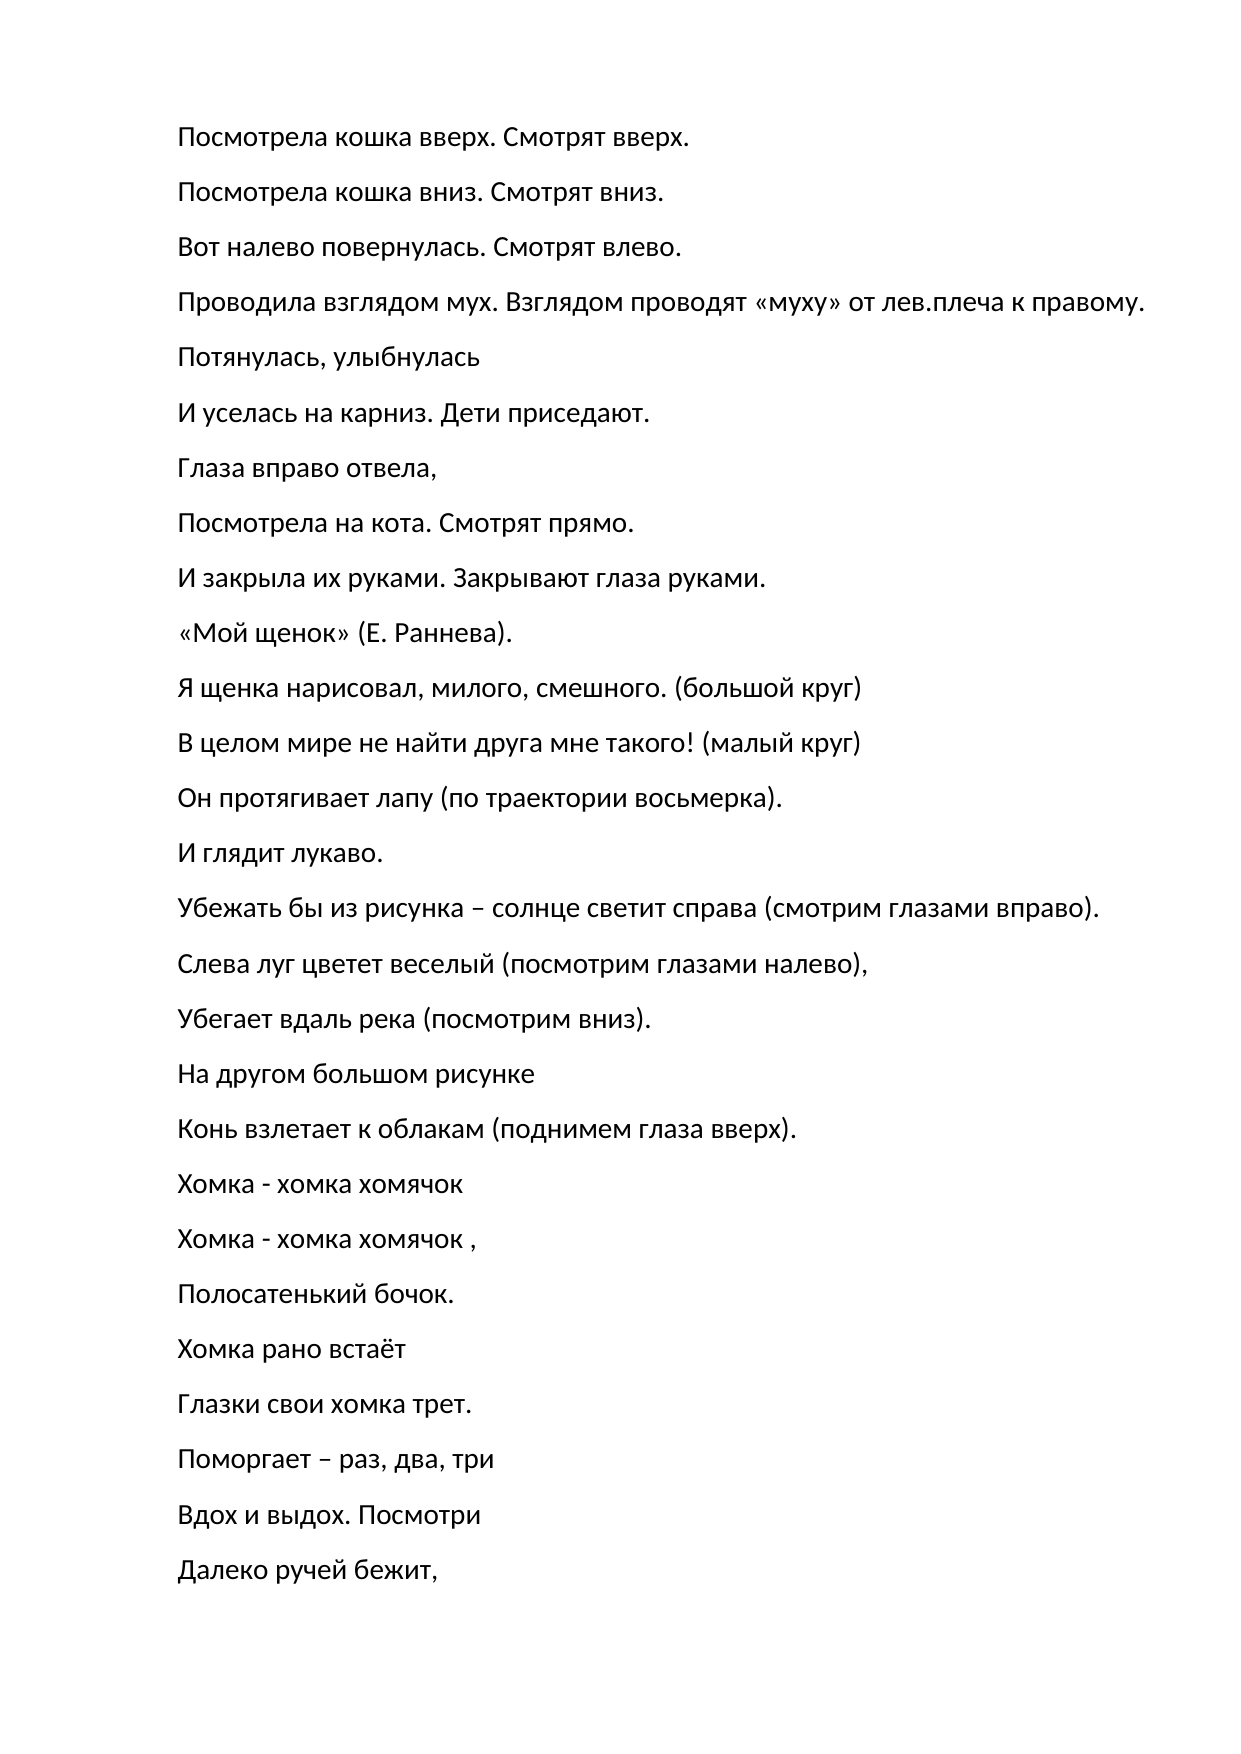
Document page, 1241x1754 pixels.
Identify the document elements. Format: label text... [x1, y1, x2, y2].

text На другом большом рисунке [177, 1055, 1152, 1091]
text Убегает вдаль река (посмотрим вниз). [177, 1000, 1152, 1035]
text Потянулась, улыбнулась [177, 338, 1152, 374]
text И закрыла их руками. Закрывают глаза руками. [177, 559, 1152, 594]
text И уселась на карниз. Дети приседают. [177, 394, 1152, 429]
text Убежать бы из рисунка – солнце светит справа (смотрим глазами вправо). [177, 889, 1152, 925]
text Хомка - хомка хомячок , [177, 1220, 1152, 1256]
text Глазки свои хомка трет. [177, 1386, 1152, 1421]
text Проводила взглядом мух. Взглядом проводят «муху» от лев.плеча к правому. [177, 283, 1152, 319]
text Посмотрела на кота. Смотрят прямо. [177, 504, 1152, 539]
text Полосатенький бочок. [177, 1275, 1152, 1311]
text «Мой щенок» (Е. Раннева). [177, 614, 1152, 650]
text Хомка - хомка хомячок [177, 1165, 1152, 1201]
text В целом мире не найти друга мне такого! (малый круг) [177, 724, 1152, 760]
text Вот налево повернулась. Смотрят влево. [177, 228, 1152, 264]
text Посмотрела кошка вверх. Смотрят вверх. [177, 118, 1152, 154]
text Посмотрела кошка вниз. Смотрят вниз. [177, 173, 1152, 209]
text Далеко ручей бежит, [177, 1551, 1152, 1586]
text Конь взлетает к облакам (поднимем глаза вверх). [177, 1110, 1152, 1146]
text Хомка рано встаёт [177, 1330, 1152, 1366]
text Он протягивает лапу (по траектории восьмерка). [177, 779, 1152, 815]
text Глаза вправо отвела, [177, 449, 1152, 484]
text И глядит лукаво. [177, 834, 1152, 870]
text Вдох и выдох. Посмотри [177, 1496, 1152, 1531]
text Поморгает – раз, два, три [177, 1441, 1152, 1476]
text Я щенка нарисовал, милого, смешного. (большой круг) [177, 669, 1152, 705]
text Слева луг цветет веселый (посмотрим глазами налево), [177, 945, 1152, 980]
